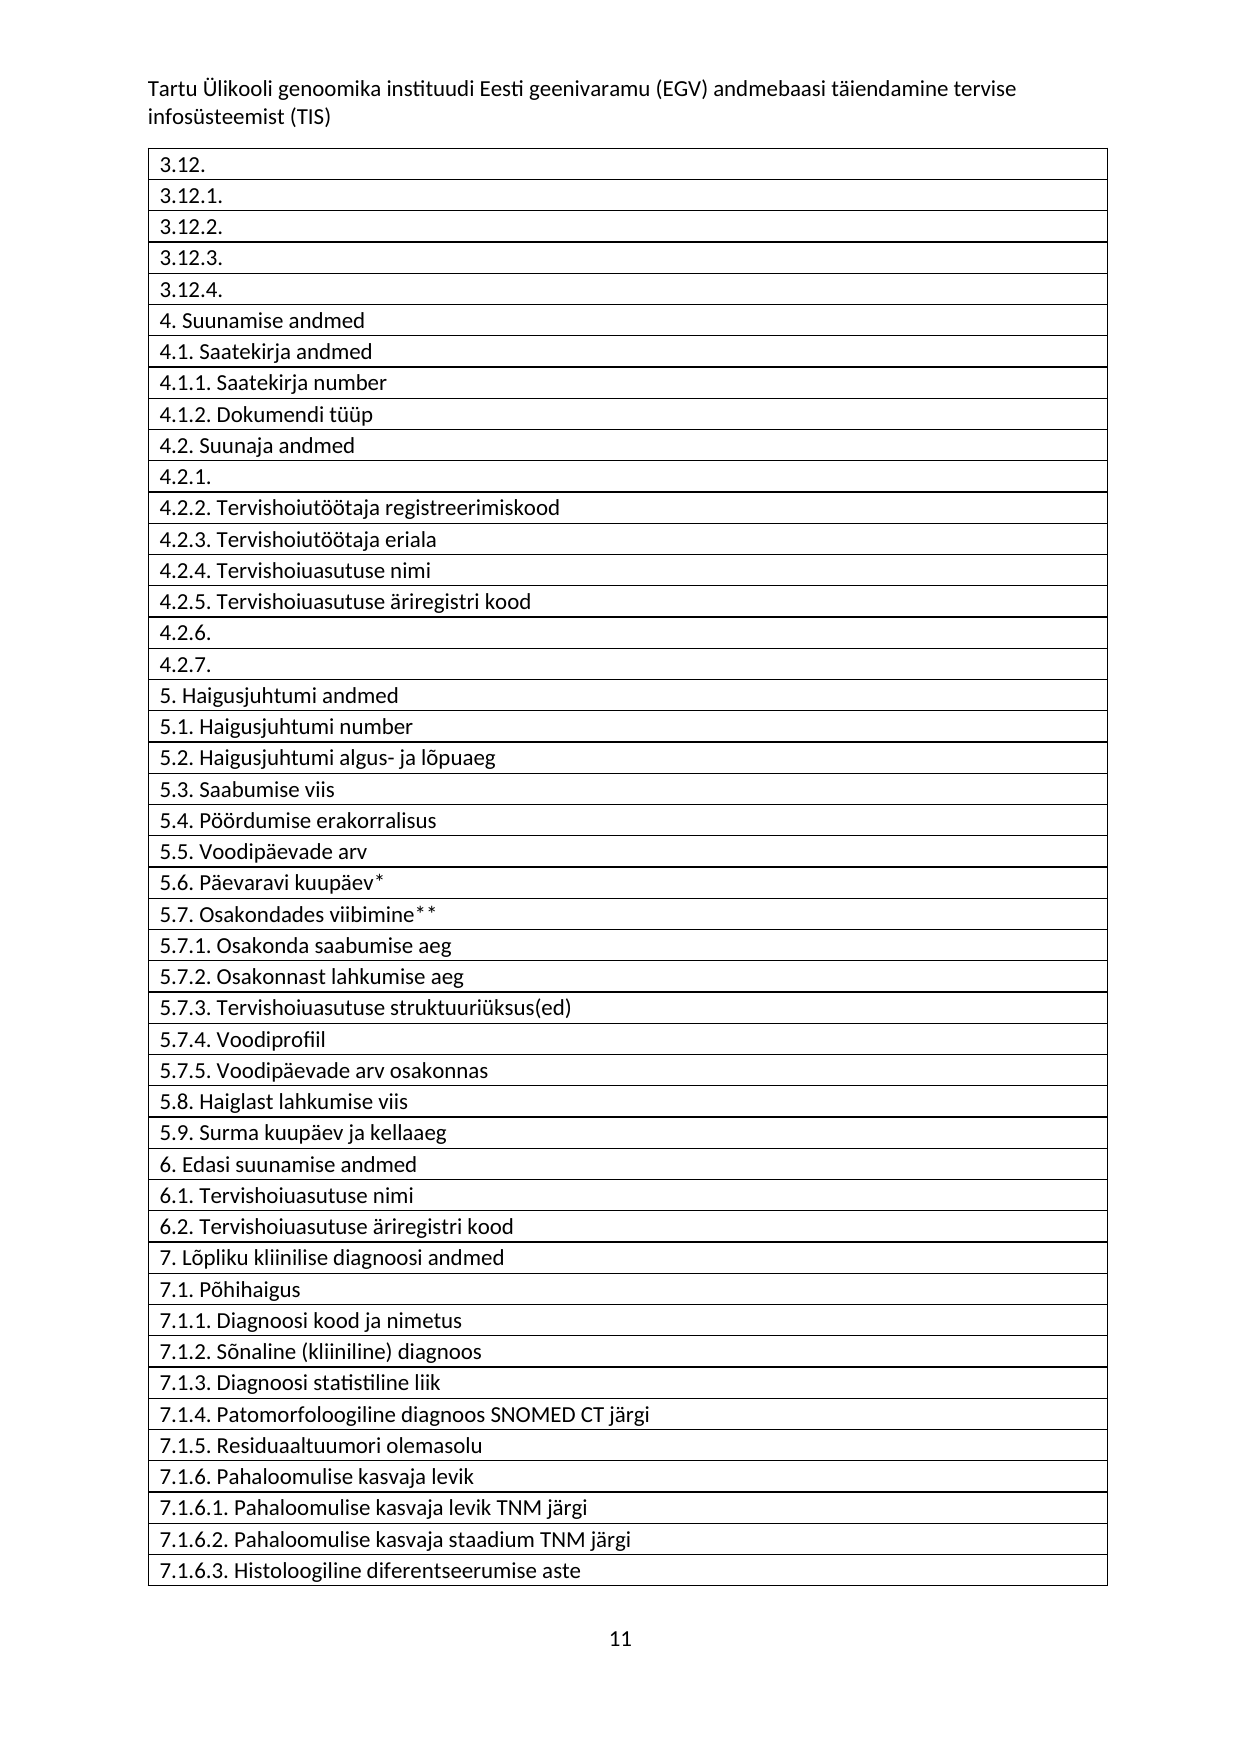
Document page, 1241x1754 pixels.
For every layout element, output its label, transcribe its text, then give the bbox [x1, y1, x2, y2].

table_cell 3.12.4. [149, 274, 1107, 304]
table_cell 5.5. Voodipäevade arv [149, 836, 1107, 866]
table_cell 5.7.5. Voodipäevade arv osakonnas [149, 1055, 1107, 1085]
table_cell 5.6. Päevaravi kuupäev* [149, 868, 1107, 898]
table_cell 5.7.1. Osakonda saabumise aeg [149, 930, 1107, 960]
table_cell 7. Lõpliku kliinilise diagnoosi andmed [149, 1243, 1107, 1273]
table_cell 5.1. Haigusjuhtumi number [149, 711, 1107, 741]
table_cell 4.2.3. Tervishoiutöötaja eriala [149, 524, 1107, 554]
table_cell 7.1.3. Diagnoosi statistiline liik [149, 1368, 1107, 1398]
table_cell 4.2.7. [149, 649, 1107, 679]
table_cell 7.1.4. Patomorfoloogiline diagnoos SNOMED CT järgi [149, 1399, 1107, 1429]
table_cell 5.2. Haigusjuhtumi algus- ja lõpuaeg [149, 743, 1107, 773]
table_cell 7.1.1. Diagnoosi kood ja nimetus [149, 1305, 1107, 1335]
table_cell 7.1.2. Sõnaline (kliiniline) diagnoos [149, 1336, 1107, 1366]
table_cell 3.12.1. [149, 180, 1107, 210]
table_cell 7.1.6. Pahaloomulise kasvaja levik [149, 1461, 1107, 1491]
table_cell 6. Edasi suunamise andmed [149, 1149, 1107, 1179]
table_cell 5.7.4. Voodiprofiil [149, 1024, 1107, 1054]
table_cell 5. Haigusjuhtumi andmed [149, 680, 1107, 710]
table_cell 3.12.3. [149, 243, 1107, 273]
table_cell 3.12. [149, 149, 1107, 179]
table_cell 5.4. Pöördumise erakorralisus [149, 805, 1107, 835]
table_cell 5.3. Saabumise viis [149, 774, 1107, 804]
table_cell 4.2.1. [149, 461, 1107, 491]
table_cell 5.7.3. Tervishoiuasutuse struktuuriüksus(ed) [149, 993, 1107, 1023]
table_cell 7.1.6.2. Pahaloomulise kasvaja staadium TNM järgi [149, 1524, 1107, 1554]
table_cell 4. Suunamise andmed [149, 305, 1107, 335]
table_cell 7.1.6.1. Pahaloomulise kasvaja levik TNM järgi [149, 1493, 1107, 1523]
table_cell 4.1. Saatekirja andmed [149, 336, 1107, 366]
table_cell 3.12.2. [149, 211, 1107, 241]
table_cell 4.2.6. [149, 618, 1107, 648]
table_cell 4.2.2. Tervishoiutöötaja registreerimiskood [149, 493, 1107, 523]
table_cell 6.2. Tervishoiuasutuse äriregistri kood [149, 1211, 1107, 1241]
table_cell 6.1. Tervishoiuasutuse nimi [149, 1180, 1107, 1210]
table_cell 4.2.4. Tervishoiuasutuse nimi [149, 555, 1107, 585]
table_cell 7.1.5. Residuaaltuumori olemasolu [149, 1430, 1107, 1460]
table_cell 7.1. Põhihaigus [149, 1274, 1107, 1304]
table_cell 5.7.2. Osakonnast lahkumise aeg [149, 961, 1107, 991]
table_cell 5.7. Osakondades viibimine** [149, 899, 1107, 929]
table_cell 4.1.1. Saatekirja number [149, 368, 1107, 398]
table_cell 7.1.6.3. Histoloogiline diferentseerumise aste [149, 1555, 1107, 1585]
table_cell 4.2.5. Tervishoiuasutuse äriregistri kood [149, 586, 1107, 616]
table_cell 5.9. Surma kuupäev ja kellaaeg [149, 1118, 1107, 1148]
table_cell 5.8. Haiglast lahkumise viis [149, 1086, 1107, 1116]
table_cell 4.1.2. Dokumendi tüüp [149, 399, 1107, 429]
table_cell 4.2. Suunaja andmed [149, 430, 1107, 460]
